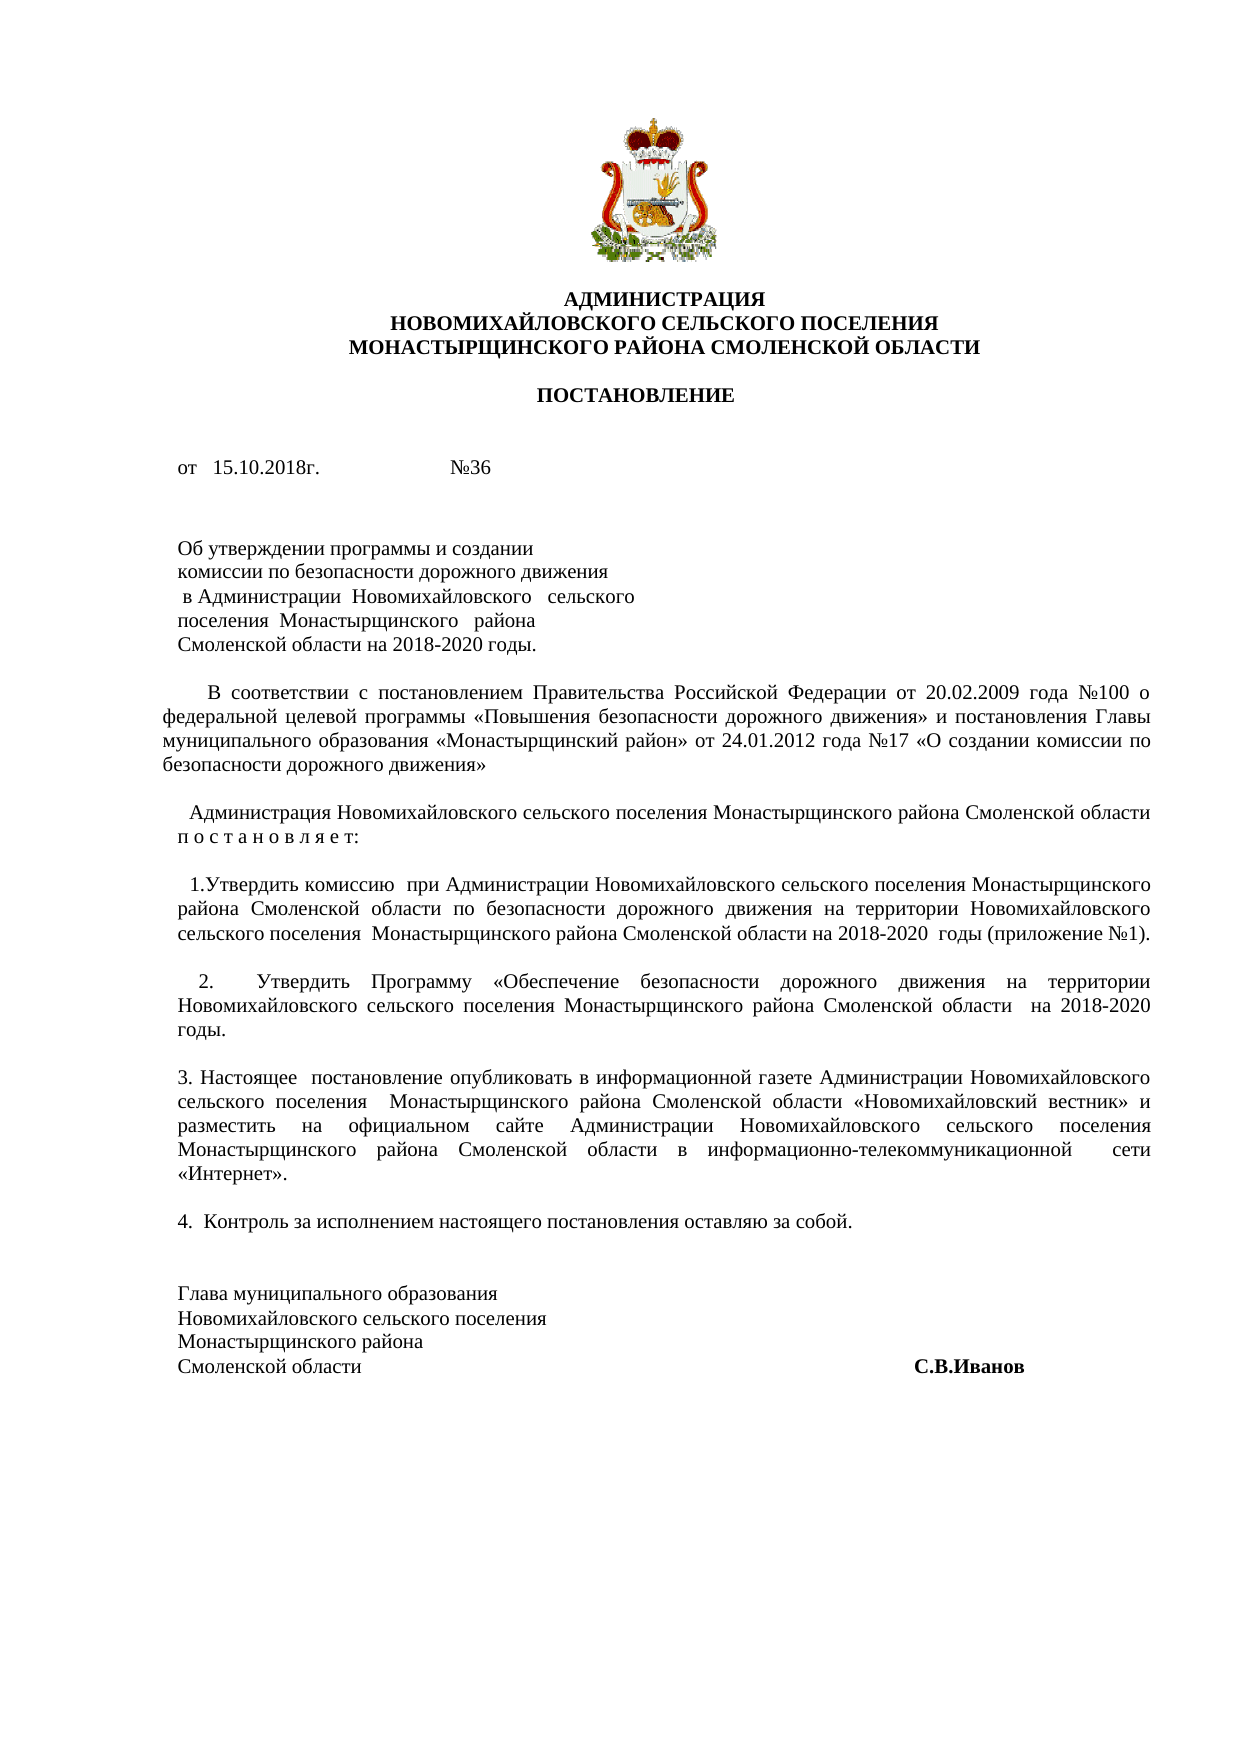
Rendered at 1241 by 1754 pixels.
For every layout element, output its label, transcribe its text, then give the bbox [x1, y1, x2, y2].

text 1.Утвердить комиссию при Администрации Новомихайловского сельского поселения Монастырщинского района Смоленской области по безопасности дорожного движения на территории Новомихайловского сельского поселения Монастырщинского района Смоленской области на 2018-2020 годы (приложение №1). [177, 872, 1152, 944]
text Смоленской области на 2018-2020 годы. [177, 632, 1152, 656]
text Администрация Новомихайловского сельского поселения Монастырщинского района Смоленской области п о с т а н о в л я е т: [177, 800, 1152, 848]
text 2. Утвердить Программу «Обеспечение безопасности дорожного движения на территории Новомихайловского сельского поселения Монастырщинского района Смоленской области на 2018-2020 годы. [177, 968, 1152, 1041]
text В соответствии с постановлением Правительства Российской Федерации от 20.02.2009 года №100 о федеральной целевой программы «Повышения безопасности дорожного движения» и постановления Главы муниципального образования «Монастырщинский район» от 24.01.2012 года №17 «О создании комиссии по безопасности дорожного движения» [162, 680, 1152, 776]
text комиссии по безопасности дорожного движения [177, 559, 1152, 583]
text ПОСТАНОВЛЕНИЕ [177, 383, 1152, 407]
text от 15.10.2018г. №36 [177, 455, 1152, 479]
text 4. Контроль за исполнением настоящего постановления оставляю за собой. [177, 1209, 1152, 1233]
text АДМИНИСТРАЦИЯ [177, 287, 1152, 311]
text Об утверждении программы и создании [177, 535, 1152, 559]
text Новомихайловского сельского поселения [177, 1305, 1152, 1329]
text Смоленской области С.В.Иванов [177, 1353, 1152, 1378]
text поселения Монастырщинского района [177, 608, 1152, 632]
text Монастырщинского района [177, 1329, 1152, 1353]
text НОВОМИХАЙЛОВСКОГО СЕЛЬСКОГО ПОСЕЛЕНИЯ [177, 311, 1152, 335]
text МОНАСТЫРЩИНСКОГО РАЙОНА СМОЛЕНСКОЙ ОБЛАСТИ [177, 335, 1152, 359]
text 3. Настоящее постановление опубликовать в информационной газете Администрации Новомихайловского сельского поселения Монастырщинского района Смоленской области «Новомихайловский вестник» и разместить на официальном сайте Администрации Новомихайловского сельского поселения Монастырщинского района Смоленской области в информационно-телекоммуникационной сети «Интернет». [177, 1065, 1152, 1185]
text в Администрации Новомихайловского сельского [177, 583, 1152, 608]
text Глава муниципального образования [177, 1281, 1152, 1305]
